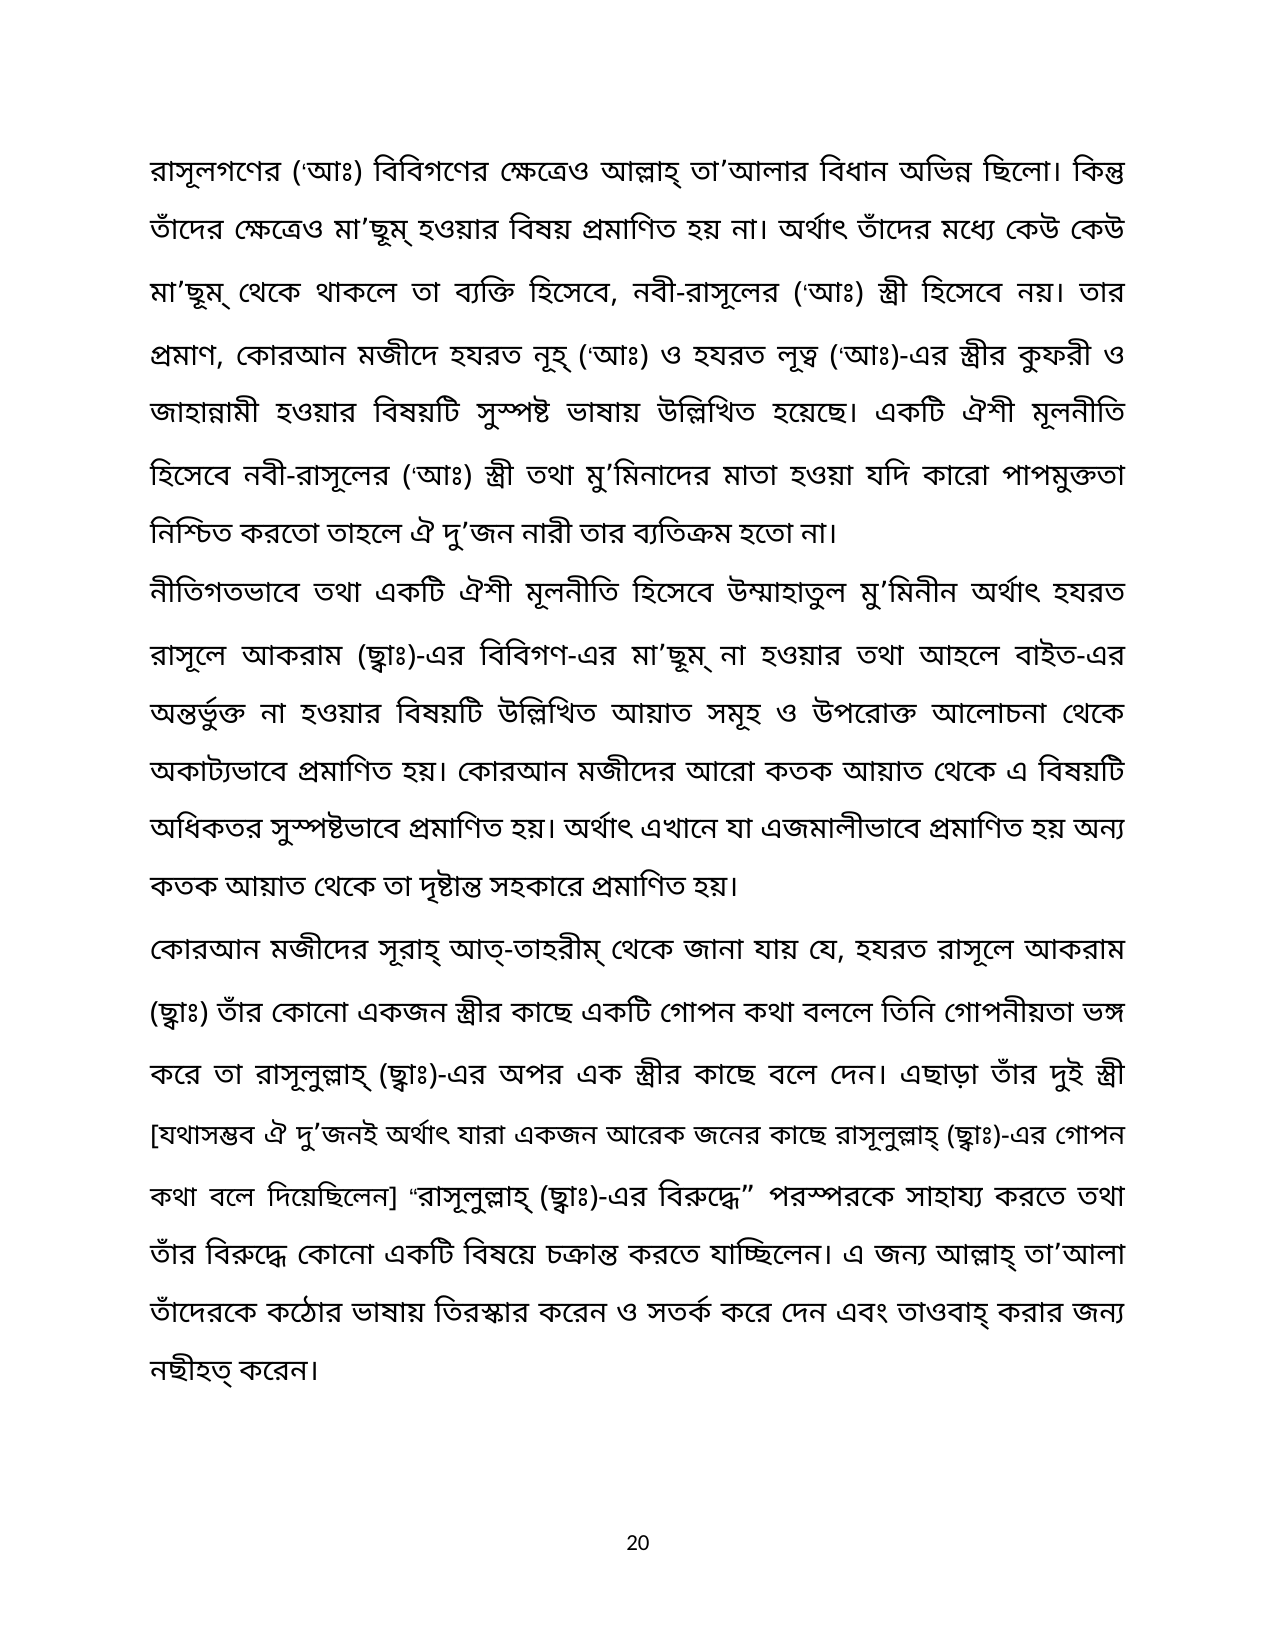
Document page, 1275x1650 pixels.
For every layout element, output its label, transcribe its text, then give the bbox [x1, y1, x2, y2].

text কোরআন মজীদের সূরাহ্ আত্-তাহরীম্ থেকে জানা যায় যে, হযরত রাসূলে আকরাম (ছ্বাঃ) তাঁর কোনো একজন স্ত্রীর কাছে একটি গোপন কথা বললে তিনি গোপনীয়তা ভঙ্গ করে তা রাসূলুল্লাহ্ (ছ্বাঃ)-এর অপর এক স্ত্রীর কাছে বলে দেন। এছাড়া তাঁর দুই স্ত্রী [যথাসম্ভব ঐ দু’জনই অর্থাৎ যারা একজন আরেক জনের কাছে রাসূলুল্লাহ্ (ছ্বাঃ)-এর গোপন কথা বলে দিয়েছিলেন] “রাসূলুল্লাহ্ (ছ্বাঃ)-এর বিরুদ্ধে” পরস্পরকে সাহায্য করতে তথা তাঁর বিরুদ্ধে কোনো একটি বিষয়ে চক্রান্ত করতে যাচ্ছিলেন। এ জন্য আল্লাহ্ তা’আলা তাঁদেরকে কঠোর ভাষায় তিরস্কার করেন ও সতর্ক করে দেন এবং তাওবাহ্ করার জন্য নছীহত্ করেন। [150, 928, 1125, 1392]
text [150, 150, 1125, 556]
text নীতিগতভাবে তথা একটি ঐশী মূলনীতি হিসেবে উম্মাহাতুল মু’মিনীন অর্থাৎ হযরত রাসূলে আকরাম (ছ্বাঃ)-এর বিবিগণ-এর মা’ছূম্ না হওয়ার তথা আহলে বাইত-এর অন্তর্ভুক্ত না হওয়ার বিষয়টি উল্লিখিত আয়াত সমূহ ও উপরোক্ত আলোচনা থেকে অকাট্যভাবে প্রমাণিত হয়। কোরআন মজীদের আরো কতক আয়াত থেকে এ বিষয়টি অধিকতর সুস্পষ্টভাবে প্রমাণিত হয়। অর্থাৎ এখানে যা এজমালীভাবে প্রমাণিত হয় অন্য কতক আয়াত থেকে তা দৃষ্টান্ত সহকারে প্রমাণিত হয়। [150, 575, 1125, 909]
